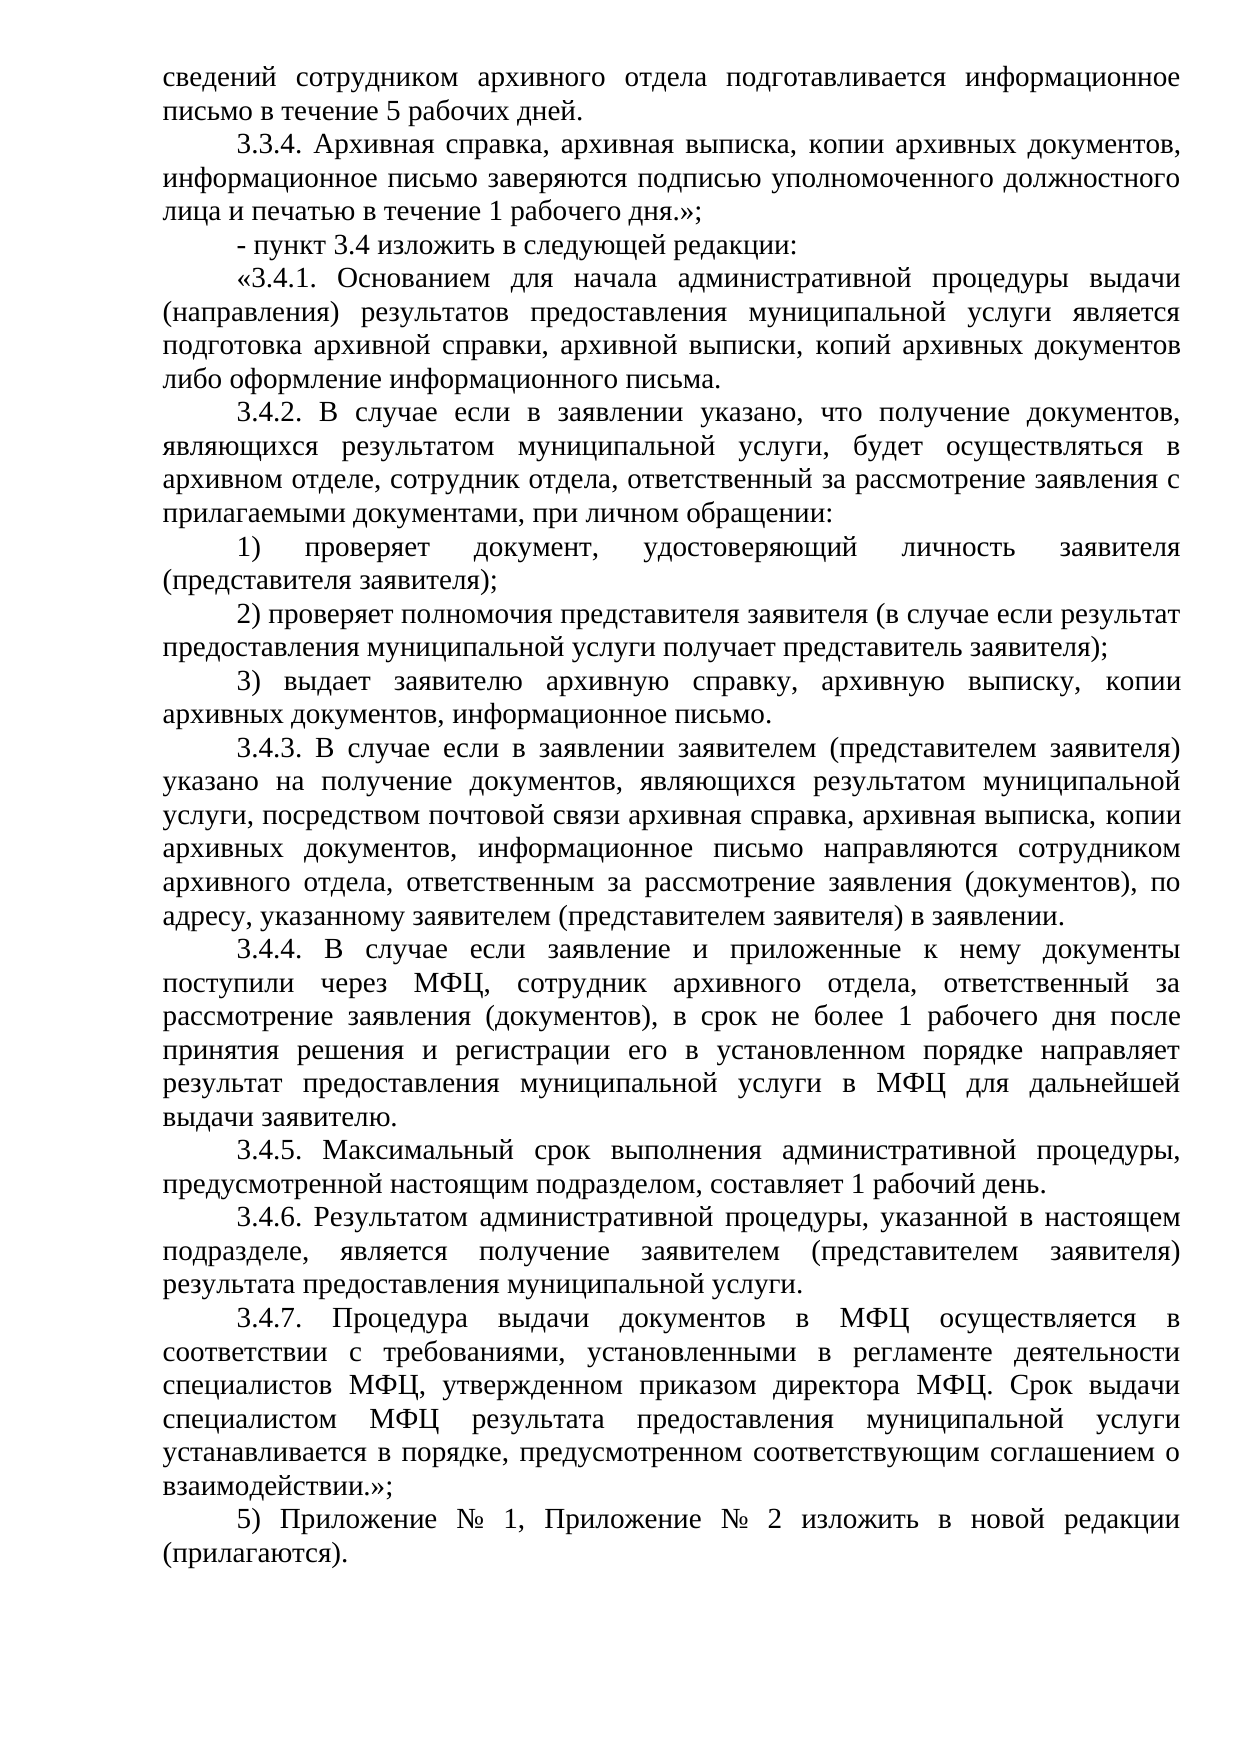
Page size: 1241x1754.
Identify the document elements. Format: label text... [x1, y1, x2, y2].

text 2) проверяет полномочия представителя заявителя (в случае если результат предоставления муниципальной услуги получает представитель заявителя); [162, 596, 1181, 663]
text 3) выдает заявителю архивную справку, архивную выписку, копии архивных документов, информационное письмо. [162, 663, 1181, 730]
text 1) проверяет документ, удостоверяющий личность заявителя (представителя заявителя); [162, 529, 1181, 596]
text 3.4.2. В случае если в заявлении указано, что получение документов, являющихся результатом муниципальной услуги, будет осуществляться в архивном отделе, сотрудник отдела, ответственный за рассмотрение заявления с прилагаемыми документами, при личном обращении: [162, 394, 1181, 529]
text 3.4.6. Результатом административной процедуры, указанной в настоящем подразделе, является получение заявителем (представителем заявителя) результата предоставления муниципальной услуги. [162, 1199, 1181, 1300]
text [162, 59, 1181, 126]
text 5) Приложение № 1, Приложение № 2 изложить в новой редакции (прилагаются). [162, 1501, 1181, 1568]
text 3.4.5. Максимальный срок выполнения административной процедуры, предусмотренной настоящим подразделом, составляет 1 рабочий день. [162, 1132, 1181, 1199]
text - пункт 3.4 изложить в следующей редакции: [162, 227, 1181, 260]
text 3.4.3. В случае если в заявлении заявителем (представителем заявителя) указано на получение документов, являющихся результатом муниципальной услуги, посредством почтовой связи архивная справка, архивная выписка, копии архивных документов, информационное письмо направляются сотрудником архивного отдела, ответственным за рассмотрение заявления (документов), по адресу, указанному заявителем (представителем заявителя) в заявлении. [162, 730, 1181, 931]
text 3.3.4. Архивная справка, архивная выписка, копии архивных документов, информационное письмо заверяются подписью уполномоченного должностного лица и печатью в течение 1 рабочего дня.»; [162, 126, 1181, 227]
text 3.4.4. В случае если заявление и приложенные к нему документы поступили через МФЦ, сотрудник архивного отдела, ответственный за рассмотрение заявления (документов), в срок не более 1 рабочего дня после принятия решения и регистрации его в установленном порядке направляет результат предоставления муниципальной услуги в МФЦ для дальнейшей выдачи заявителю. [162, 931, 1181, 1132]
text 3.4.7. Процедура выдачи документов в МФЦ осуществляется в соответствии с требованиями, установленными в регламенте деятельности специалистов МФЦ, утвержденном приказом директора МФЦ. Срок выдачи специалистом МФЦ результата предоставления муниципальной услуги устанавливается в порядке, предусмотренном соответствующим соглашением о взаимодействии.»; [162, 1300, 1181, 1501]
text «3.4.1. Основанием для начала административной процедуры выдачи (направления) результатов предоставления муниципальной услуги является подготовка архивной справки, архивной выписки, копий архивных документов либо оформление информационного письма. [162, 260, 1181, 394]
